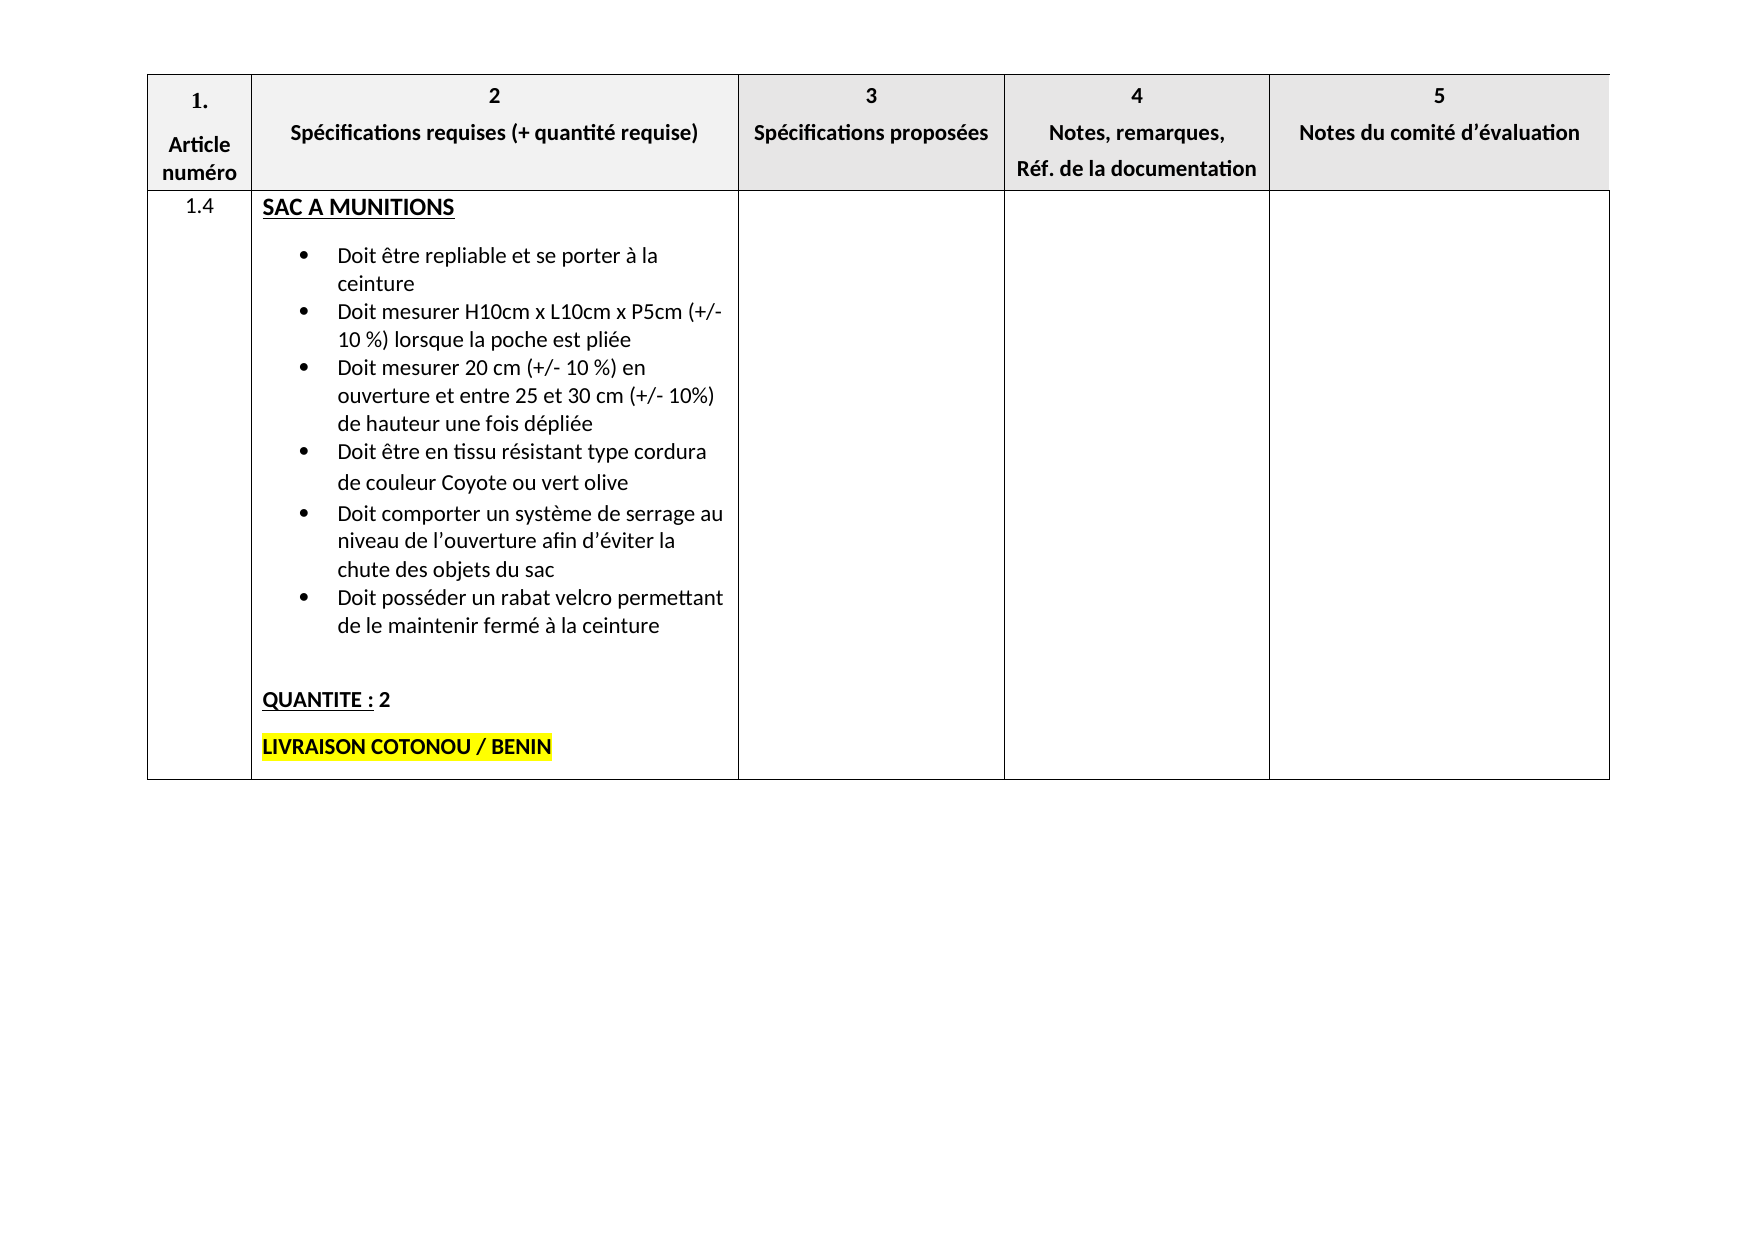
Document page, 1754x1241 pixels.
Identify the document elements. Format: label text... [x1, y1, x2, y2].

table_cell [1270, 191, 1609, 779]
table_cell SAC A MUNITIONS Doit être repliable et se porter à la ceinture Doit mesurer H10cm x L10cm x P5cm (+/- 10 %) lorsque la poche est pliée Doit mesurer 20 cm (+/- 10 %) en ouverture et entre 25 et 30 cm (+/- 10%) de hauteur une fois dépliée Doit être en tissu résistant type cordura de couleur Coyote ou vert olive Doit comporter un système de serrage au niveau de l’ouverture afin d’éviter la chute des objets du sac Doit posséder un rabat velcro permettant de le maintenir fermé à la ceinture QUANTITE : 2 LIVRAISON COTONOU / BENIN [252, 191, 738, 779]
table_header 1. Article numéro [148, 75, 251, 190]
table_cell 1.4 [148, 191, 251, 779]
table_cell [1005, 191, 1269, 779]
table_header 4 Notes, remarques, Réf. de la documentation [1005, 75, 1269, 190]
table_header 3 Spécifications proposées [739, 75, 1004, 190]
table_header 2 Spécifications requises (+ quantité requise) [252, 75, 738, 190]
table_cell [739, 191, 1004, 779]
table_header 5 Notes du comité d’évaluation [1270, 75, 1609, 190]
